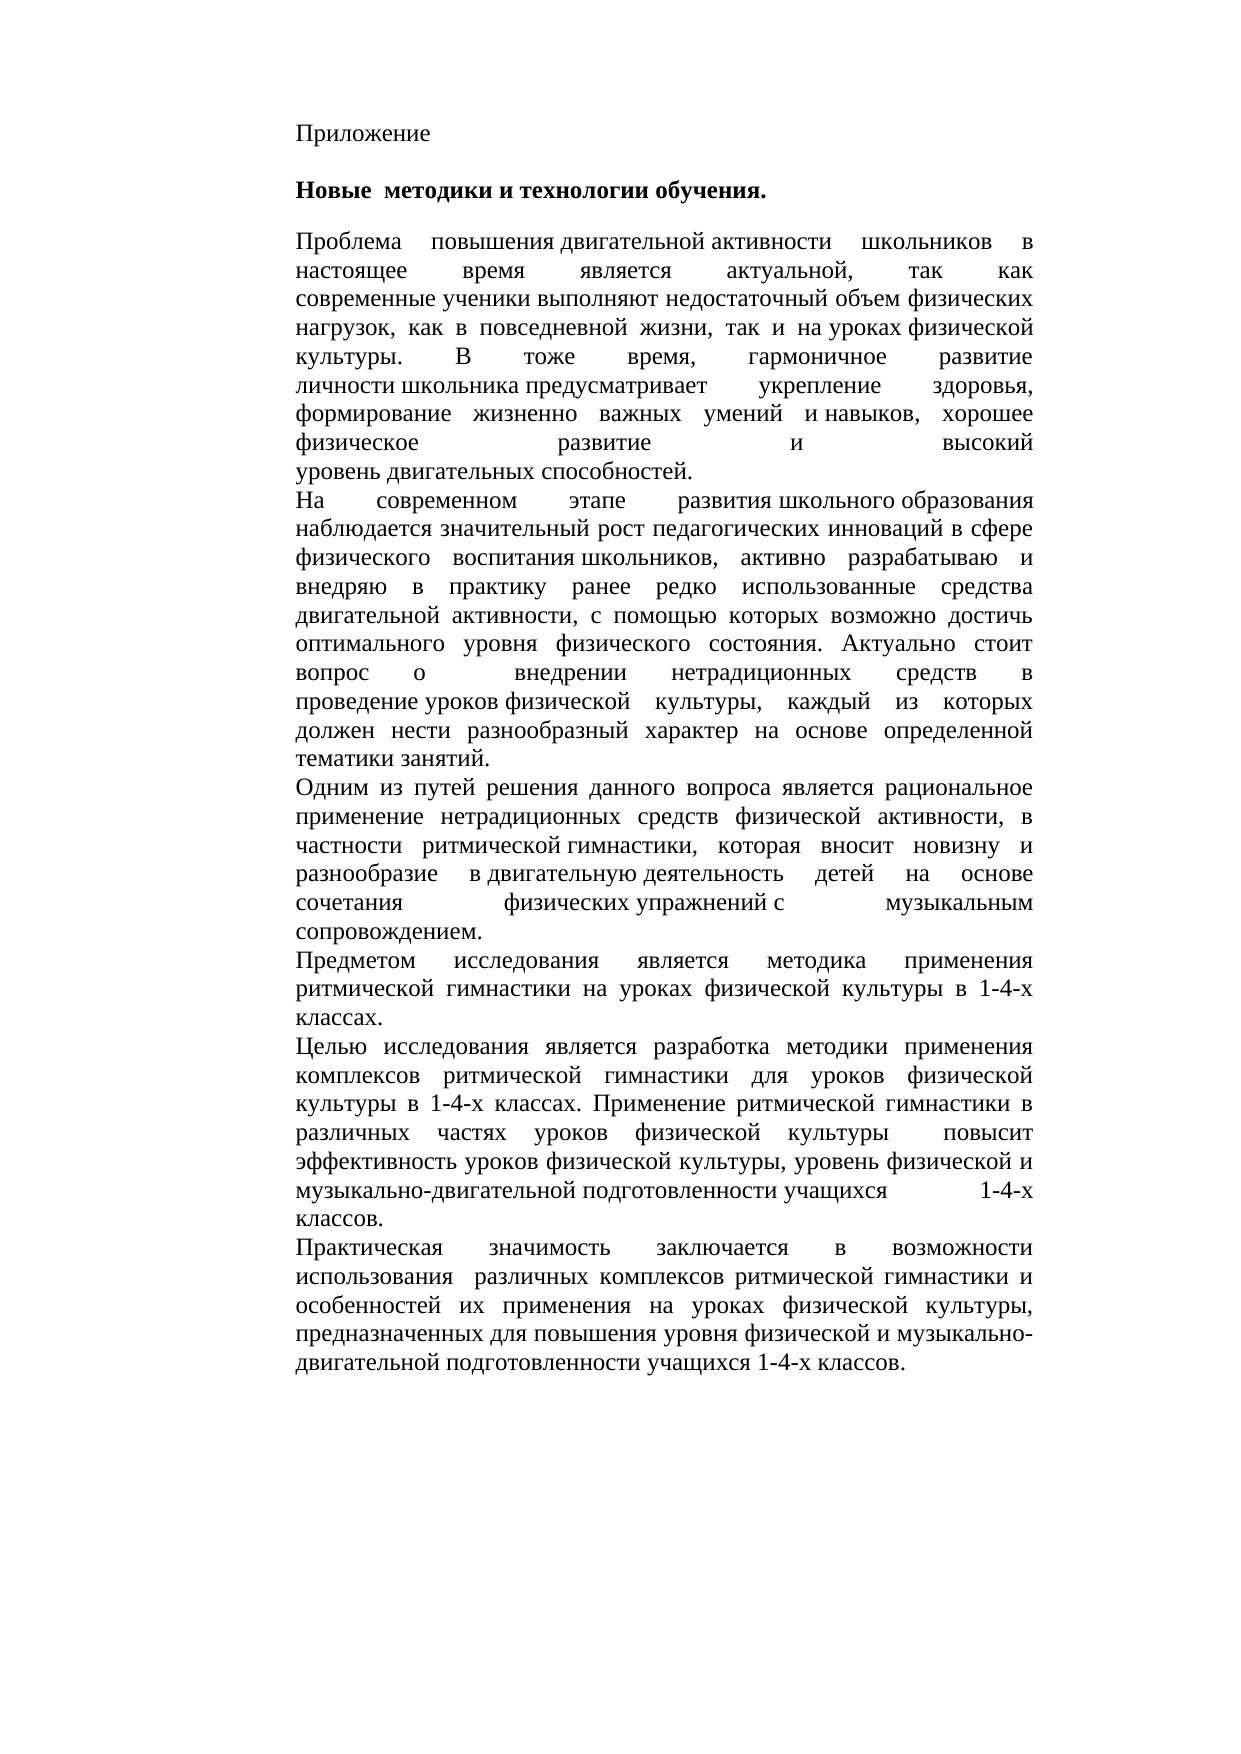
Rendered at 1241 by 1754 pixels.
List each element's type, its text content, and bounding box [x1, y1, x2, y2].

text Новые методики и технологии обучения. [295, 176, 1033, 204]
text Приложение [295, 118, 1033, 147]
text Проблема повышения двигательной активности школьников в настоящее время является актуальной, так как современные ученики выполняют недостаточный объем физических нагрузок, как в повседневной жизни, так и на уроках физической культуры. В тоже время, гармоничное развитие личности школьника предусматривает укрепление здоровья, формирование жизненно важных умений и навыков, хорошее физическое развитие и высокий уровень двигательных способностей. [295, 226, 1033, 485]
text Предметом исследования является методика применения ритмической гимнастики на уроках физической культуры в 1-4-х классах. [295, 945, 1033, 1031]
text На современном этапе развития школьного образования наблюдается значительный рост педагогических инноваций в сфере физического воспитания школьников, активно разрабатываю и внедряю в практику ранее редко использованные средства двигательной активности, с помощью которых возможно достичь оптимального уровня физического состояния. Актуально стоит вопрос о внедрении нетрадиционных средств в проведение уроков физической культуры, каждый из которых должен нести разнообразный характер на основе определенной тематики занятий. [295, 485, 1033, 772]
text Практическая значимость заключается в возможности использования различных комплексов ритмической гимнастики и особенностей их применения на уроках физической культуры, предназначенных для повышения уровня физической и музыкально- двигательной подготовленности учащихся 1-4-х классов. [295, 1232, 1033, 1376]
text Одним из путей решения данного вопроса является рациональное применение нетрадиционных средств физической активности, в частности ритмической гимнастики, которая вносит новизну и разнообразие в двигательную деятельность детей на основе сочетания физических упражнений с музыкальным сопровождением. [295, 772, 1033, 945]
text Целью исследования является разработка методики применения комплексов ритмической гимнастики для уроков физической культуры в 1-4-х классах. Применение ритмической гимнастики в различных частях уроков физической культуры повысит эффективность уроков физической культуры, уровень физической и музыкально-двигательной подготовленности учащихся 1-4-х классов. [295, 1031, 1033, 1232]
